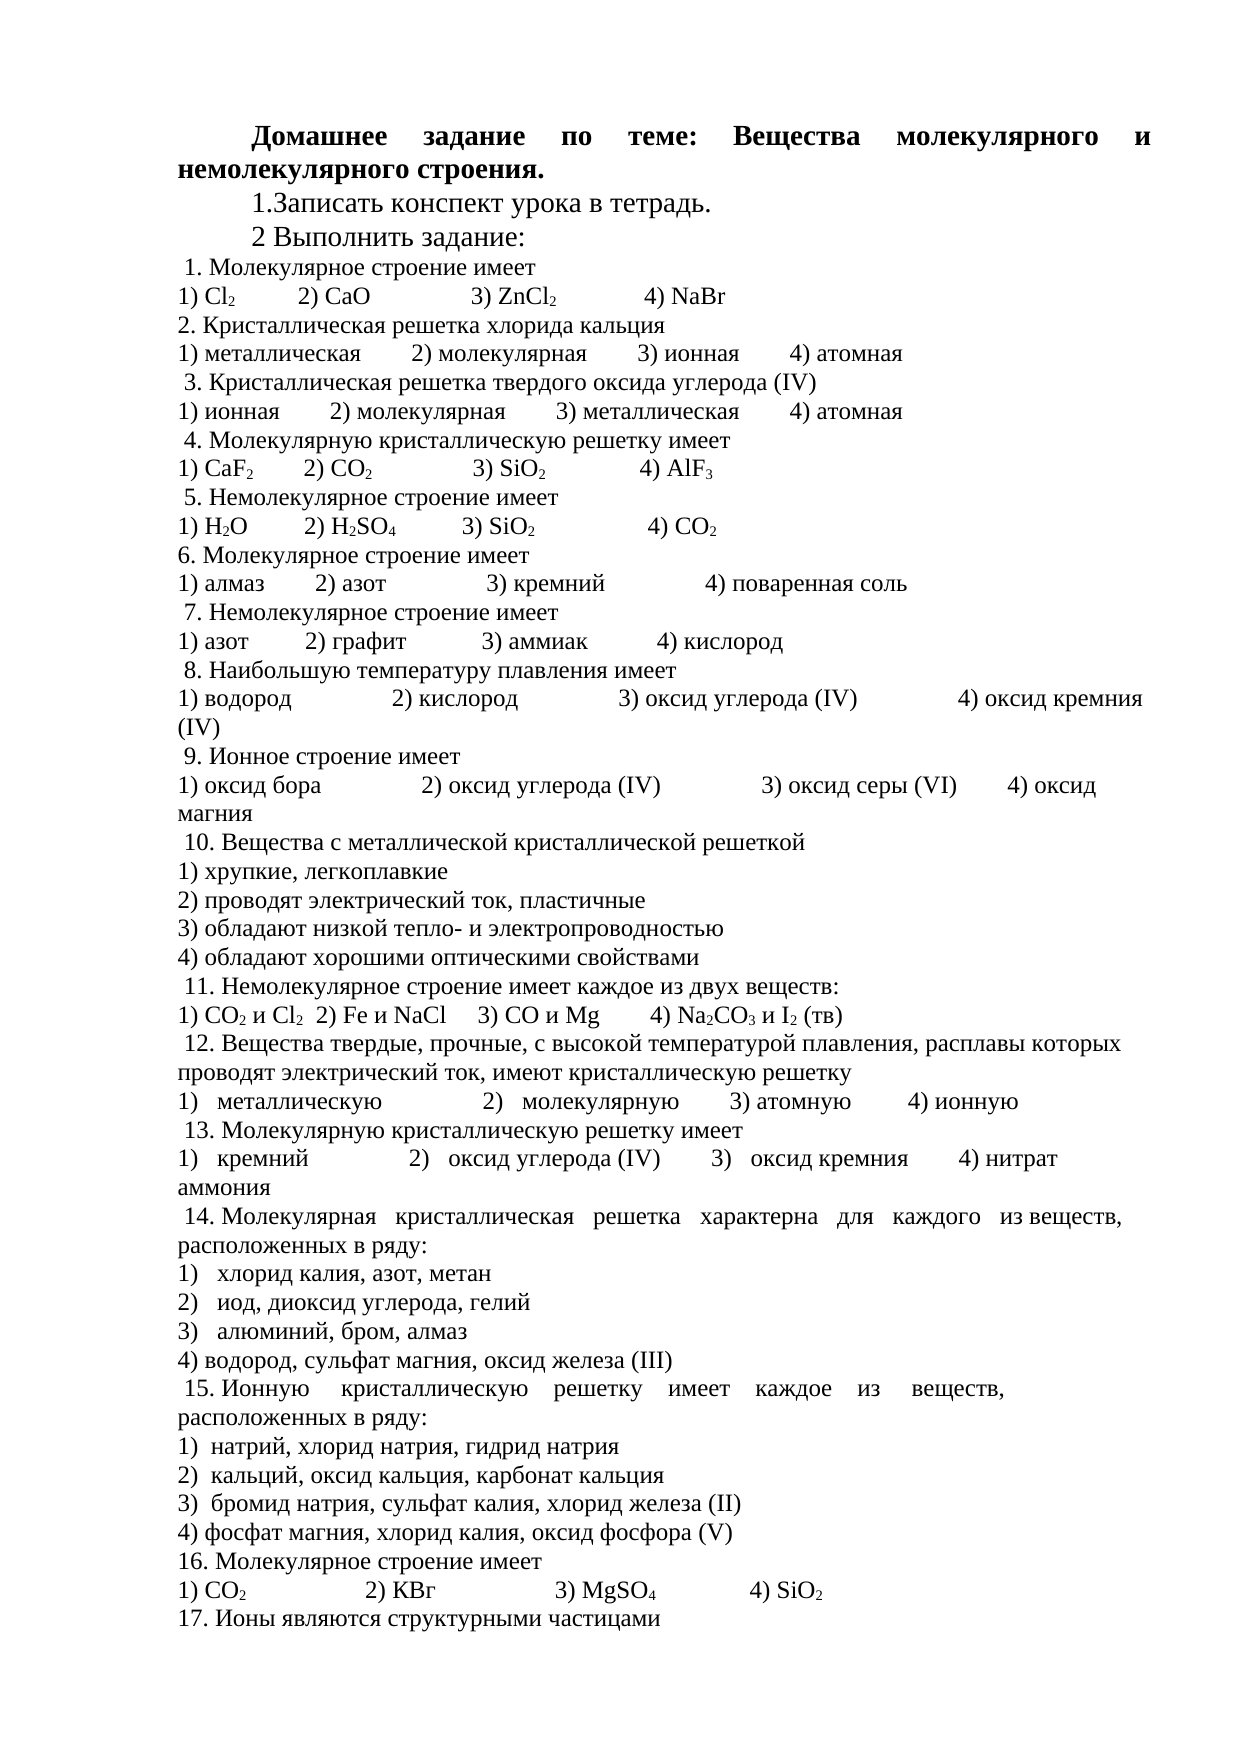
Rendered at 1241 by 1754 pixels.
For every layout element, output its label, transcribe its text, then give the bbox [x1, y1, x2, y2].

text 1. Молекулярное строение имеет [177, 252, 1152, 281]
text 14. Молекулярная кристаллическая решетка характерна для каждого из веществ, расположенных в ряду: [177, 1201, 1152, 1258]
text 1) хлорид калия, азот, метан [177, 1258, 1152, 1287]
text 1) Н2О 2) H2SO4 3) SiО2 4) СО2 [177, 511, 1152, 540]
text 4) обладают хорошими оптическими свойствами [177, 942, 1152, 971]
text 6. Молекулярное строение имеет [177, 540, 1152, 568]
text 1) металлическую 2) молекулярную 3) атомную 4) ионную [177, 1086, 1152, 1115]
text 4. Молекулярную кристаллическую решетку имеет [177, 425, 1152, 453]
text 7. Немолекулярное строение имеет [177, 597, 1152, 626]
text 3) алюминий, бром, алмаз [177, 1316, 1152, 1345]
text 1) Сl2 2) СаО 3) ZnCl2 4) NaBr [177, 281, 1152, 310]
text 1) натрий, хлорид натрия, гидрид натрия [177, 1431, 1152, 1460]
text 12. Вещества твердые, прочные, с высокой температурой плавления, расплавы которых проводят электрический ток, имеют кристаллическую решетку [177, 1028, 1152, 1086]
text 17. Ионы являются структурными частицами [177, 1603, 1152, 1632]
text 1) алмаз 2) азот 3) кремний 4) поваренная соль [177, 568, 1152, 597]
text 1) ионная 2) молекулярная 3) металлическая 4) атомная [177, 396, 1152, 425]
text 1) азот 2) графит 3) аммиак 4) кислород [177, 626, 1152, 655]
text 3) бромид натрия, сульфат калия, хлорид железа (II) [177, 1488, 1152, 1517]
text 11. Немолекулярное строение имеет каждое из двух веществ: [177, 971, 1152, 1000]
text 4) фосфат магния, хлорид калия, оксид фосфора (V) [177, 1517, 1152, 1546]
text 1) кремний 2) оксид углерода (IV) 3) оксид кремния 4) нитрат аммония [177, 1143, 1152, 1201]
text 1) оксид бора 2) оксид углерода (IV) 3) оксид серы (VI) 4) оксид магния [177, 770, 1152, 827]
text 4) водород, сульфат магния, оксид железа (III) [177, 1345, 1152, 1373]
text 1) хрупкие, легкоплавкие [177, 856, 1152, 885]
text 2. Кристаллическая решетка хлорида кальция [177, 310, 1152, 338]
text 1) металлическая 2) молекулярная 3) ионная 4) атомная [177, 338, 1152, 367]
text Домашнее задание по теме: Вещества молекулярного и немолекулярного строения. [177, 118, 1152, 185]
text 2) проводят электрический ток, пластичные [177, 885, 1152, 913]
text 1) CaF2 2) СО2 3) SiO2 4) AlF3 [177, 453, 1152, 482]
text 3. Кристаллическая решетка твердого оксида углерода (IV) [177, 367, 1152, 396]
text 2) кальций, оксид кальция, карбонат кальция [177, 1460, 1152, 1488]
text 3) обладают низкой тепло- и электропроводностью [177, 913, 1152, 942]
text 13. Молекулярную кристаллическую решетку имеет [177, 1115, 1152, 1143]
text 1.Записать конспект урока в тетрадь. [177, 185, 1152, 219]
text 5. Немолекулярное строение имеет [177, 482, 1152, 511]
text 2 Выполнить задание: [177, 219, 1152, 252]
text 15. Ионную кристаллическую решетку имеет каждое из веществ, расположенных в ряду: [177, 1373, 1152, 1431]
text 1) СO2 2) КВг 3) MgSO4 4) SiO2 [177, 1575, 1152, 1603]
text 16. Молекулярное строение имеет [177, 1546, 1152, 1575]
text 10. Вещества с металлической кристаллической решеткой [177, 827, 1152, 856]
text 1) СО2 и Сl2 2) Fe и NaCl 3) СО и Mg 4) Na2CO3 и I2 (тв) [177, 1000, 1152, 1028]
text 9. Ионное строение имеет [177, 741, 1152, 770]
text 8. Наибольшую температуру плавления имеет [177, 655, 1152, 683]
text 2) иод, диоксид углерода, гелий [177, 1287, 1152, 1316]
text 1) водород 2) кислород 3) оксид углерода (IV) 4) оксид кремния (IV) [177, 683, 1152, 741]
